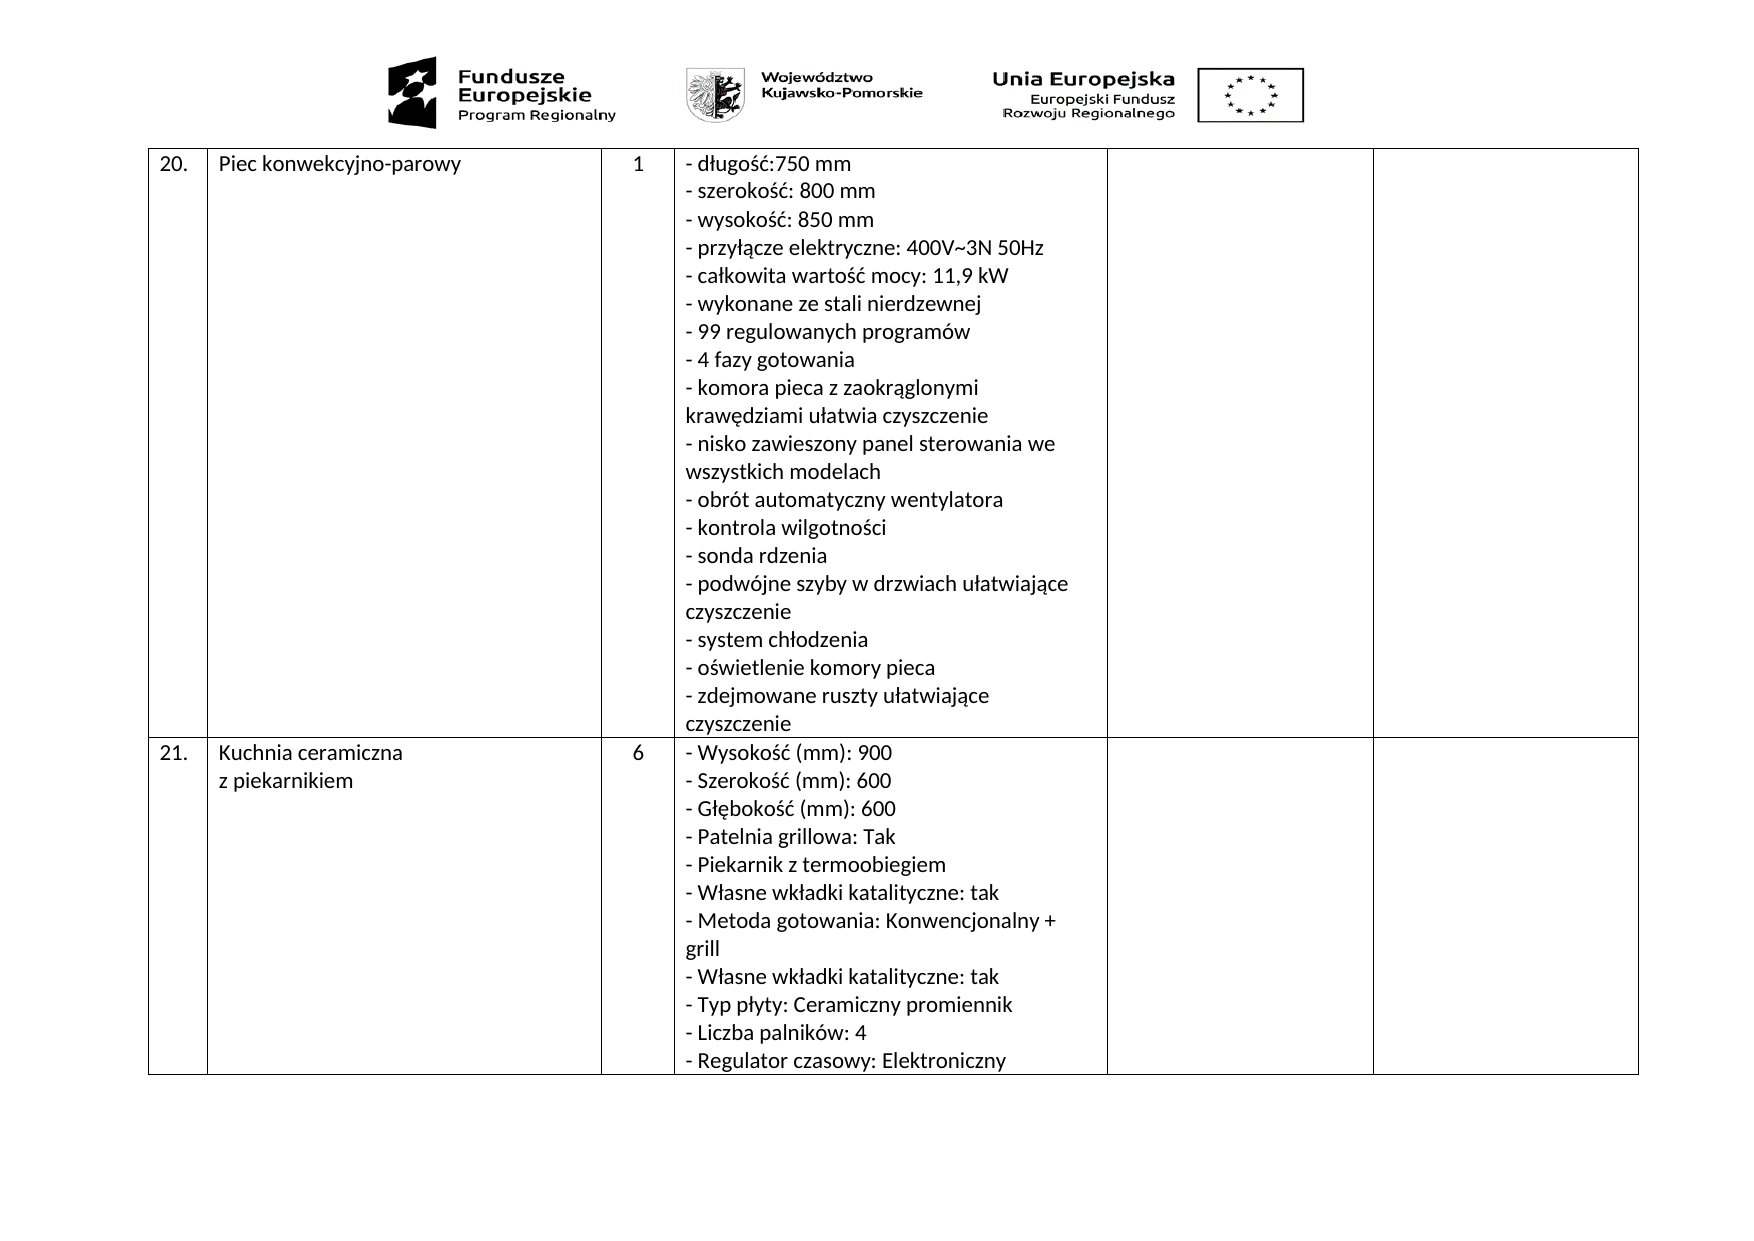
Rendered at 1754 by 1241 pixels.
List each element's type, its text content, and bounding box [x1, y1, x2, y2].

table_cell [1108, 738, 1373, 1074]
table_cell - długość:750 mm - szerokość: 800 mm - wysokość: 850 mm - przyłącze elektryczne: 400V~3N 50Hz - całkowita wartość mocy: 11,9 kW - wykonane ze stali nierdzewnej - 99 regulowanych programów - 4 fazy gotowania - komora pieca z zaokrąglonymi krawędziami ułatwia czyszczenie - nisko zawieszony panel sterowania we wszystkich modelach - obrót automatyczny wentylatora - kontrola wilgotności - sonda rdzenia - podwójne szyby w drzwiach ułatwiające czyszczenie - system chłodzenia - oświetlenie komory pieca - zdejmowane ruszty ułatwiające czyszczenie [675, 149, 1107, 737]
table_cell [1374, 149, 1638, 737]
picture [365, 39, 1341, 146]
table_cell 21. [149, 738, 207, 1074]
table_cell 20. [149, 149, 207, 737]
table_cell 1 [602, 149, 674, 737]
table_cell Piec konwekcyjno-parowy [208, 149, 601, 737]
table_cell [1374, 738, 1638, 1074]
table_cell [1108, 149, 1373, 737]
table_cell 6 [602, 738, 674, 1074]
table_cell Kuchnia ceramiczna z piekarnikiem [208, 738, 601, 1074]
